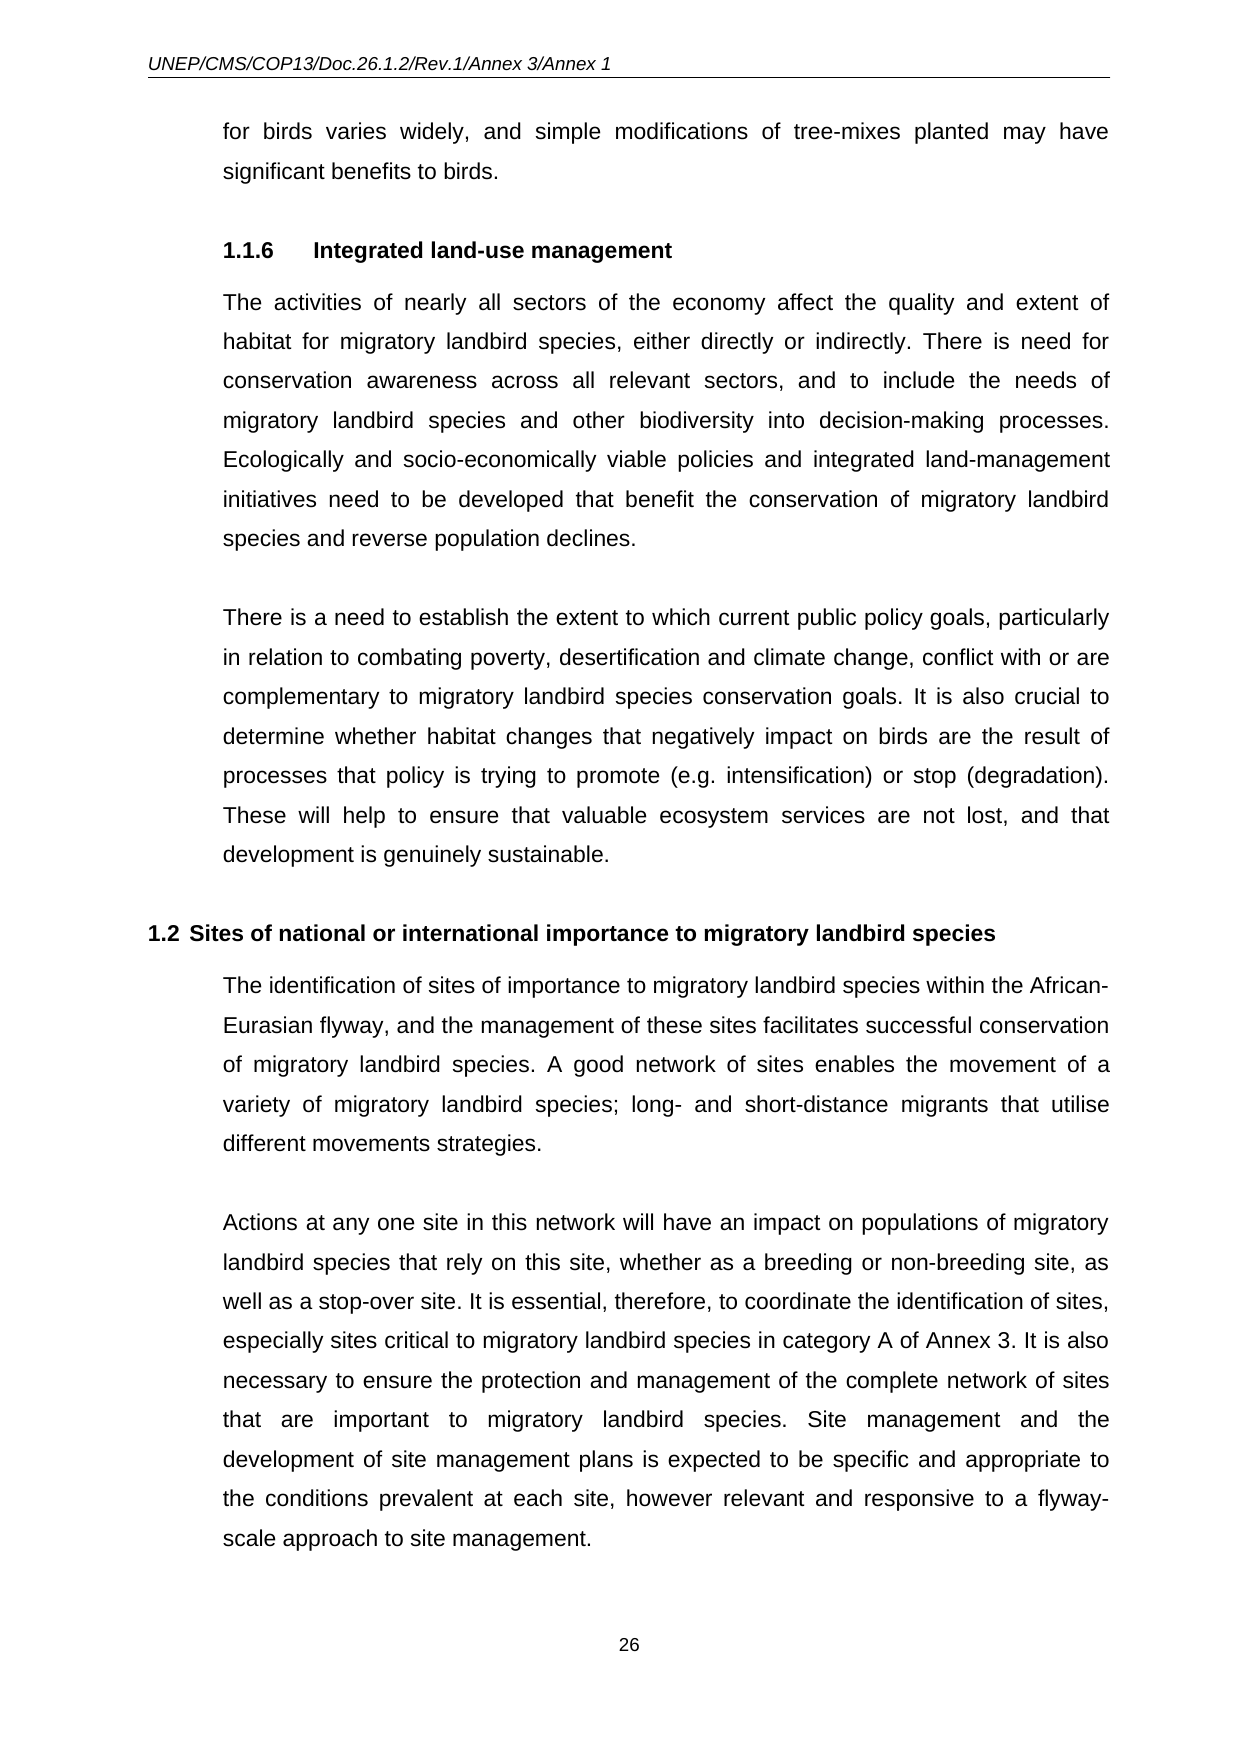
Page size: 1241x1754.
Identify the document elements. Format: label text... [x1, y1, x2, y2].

text 1.2 Sites of national or international importance to migratory landbird species [148, 920, 1110, 947]
text Actions at any one site in this network will have an impact on populations of migratory landbird species that rely on this site, whether as a breeding or non-breeding site, as well as a stop-over site. It is essential, therefore, to coordinate the identification of sites, especially sites critical to migratory landbird species in category A of Annex 3. It is also necessary to ensure the protection and management of the complete network of sites that are important to migratory landbird species. Site management and the development of site management plans is expected to be specific and appropriate to the conditions prevalent at each site, however relevant and responsive to a flyway-scale approach to site management. [223, 1209, 1110, 1551]
text 1.1.6 Integrated land-use management [223, 237, 1110, 263]
text There is a need to establish the extent to which current public policy goals, particularly in relation to combating poverty, desertification and climate change, conflict with or are complementary to migratory landbird species conservation goals. It is also crucial to determine whether habitat changes that negatively impact on birds are the result of processes that policy is trying to promote (e.g. intensification) or stop (degradation). These will help to ensure that valuable ecosystem services are not lost, and that development is genuinely sustainable. [223, 604, 1110, 868]
text The activities of nearly all sectors of the economy affect the quality and extent of habitat for migratory landbird species, either directly or indirectly. There is need for conservation awareness across all relevant sectors, and to include the needs of migratory landbird species and other biodiversity into decision-making processes. Ecologically and socio-economically viable policies and integrated land-management initiatives need to be developed that benefit the conservation of migratory landbird species and reverse population declines. [223, 288, 1110, 552]
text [223, 118, 1110, 184]
text The identification of sites of importance to migratory landbird species within the African-Eurasian flyway, and the management of these sites facilitates successful conservation of migratory landbird species. A good network of sites enables the movement of a variety of migratory landbird species; long- and short-distance migrants that utilise different movements strategies. [223, 972, 1110, 1156]
